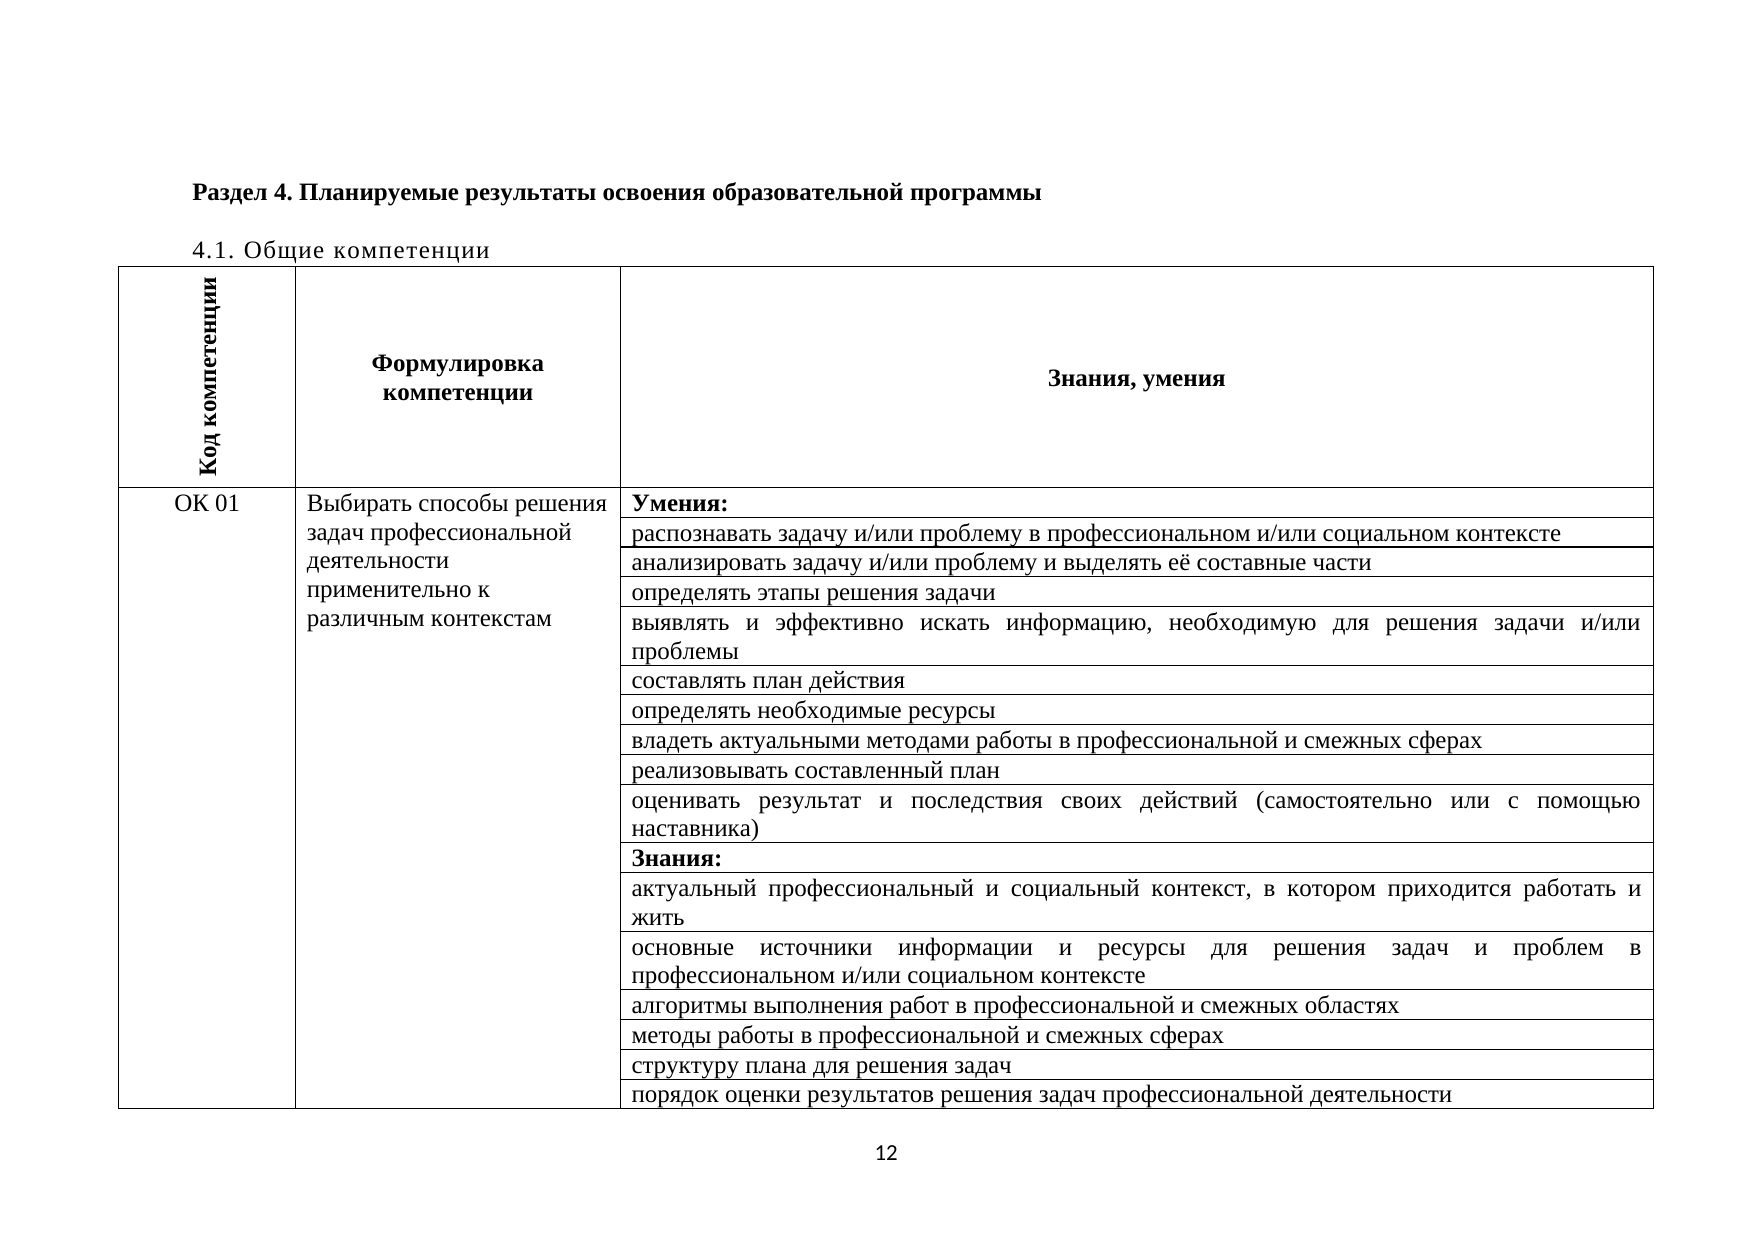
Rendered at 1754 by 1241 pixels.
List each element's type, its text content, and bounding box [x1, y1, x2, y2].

table_cell оценивать результат и последствия своих действий (самостоятельно или с помощью наставника) [621, 785, 1653, 842]
table_cell определять необходимые ресурсы [621, 695, 1653, 724]
table_cell алгоритмы выполнения работ в профессиональной и смежных областях [621, 990, 1653, 1019]
table_cell владеть актуальными методами работы в профессиональной и смежных сферах [621, 725, 1653, 754]
subtitle 4.1. Общие компетенции [118, 235, 1654, 263]
table_cell распознавать задачу и/или проблему в профессиональном и/или социальном контексте [621, 518, 1653, 546]
table_cell методы работы в профессиональной и смежных сферах [621, 1020, 1653, 1049]
table_cell реализовывать составленный план [621, 755, 1653, 784]
subtitle Раздел 4. Планируемые результаты освоения образовательной программы [118, 177, 1654, 206]
table_cell Умения: [621, 488, 1653, 517]
table_header Знания, умения [621, 267, 1653, 487]
table_cell Знания: [621, 843, 1653, 872]
table_header Формулировка компетенции [296, 267, 620, 487]
table_cell анализировать задачу и/или проблему и выделять её составные части [621, 548, 1653, 576]
table_cell ОК 01 [119, 488, 295, 1108]
table_cell основные источники информации и ресурсы для решения задач и проблем в профессиональном и/или социальном контексте [621, 932, 1653, 989]
table_cell определять этапы решения задачи [621, 577, 1653, 606]
table_cell составлять план действия [621, 666, 1653, 694]
table_cell Выбирать способы решения задач профессиональной деятельности применительно к различным контекстам [296, 488, 620, 1108]
table_cell порядок оценки результатов решения задач профессиональной деятельности [621, 1080, 1653, 1108]
table_cell выявлять и эффективно искать информацию, необходимую для решения задачи и/или проблемы [621, 607, 1653, 664]
table_cell структуру плана для решения задач [621, 1050, 1653, 1078]
table_header Код компетенции [119, 267, 295, 487]
table_cell актуальный профессиональный и социальный контекст, в котором приходится работать и жить [621, 873, 1653, 931]
